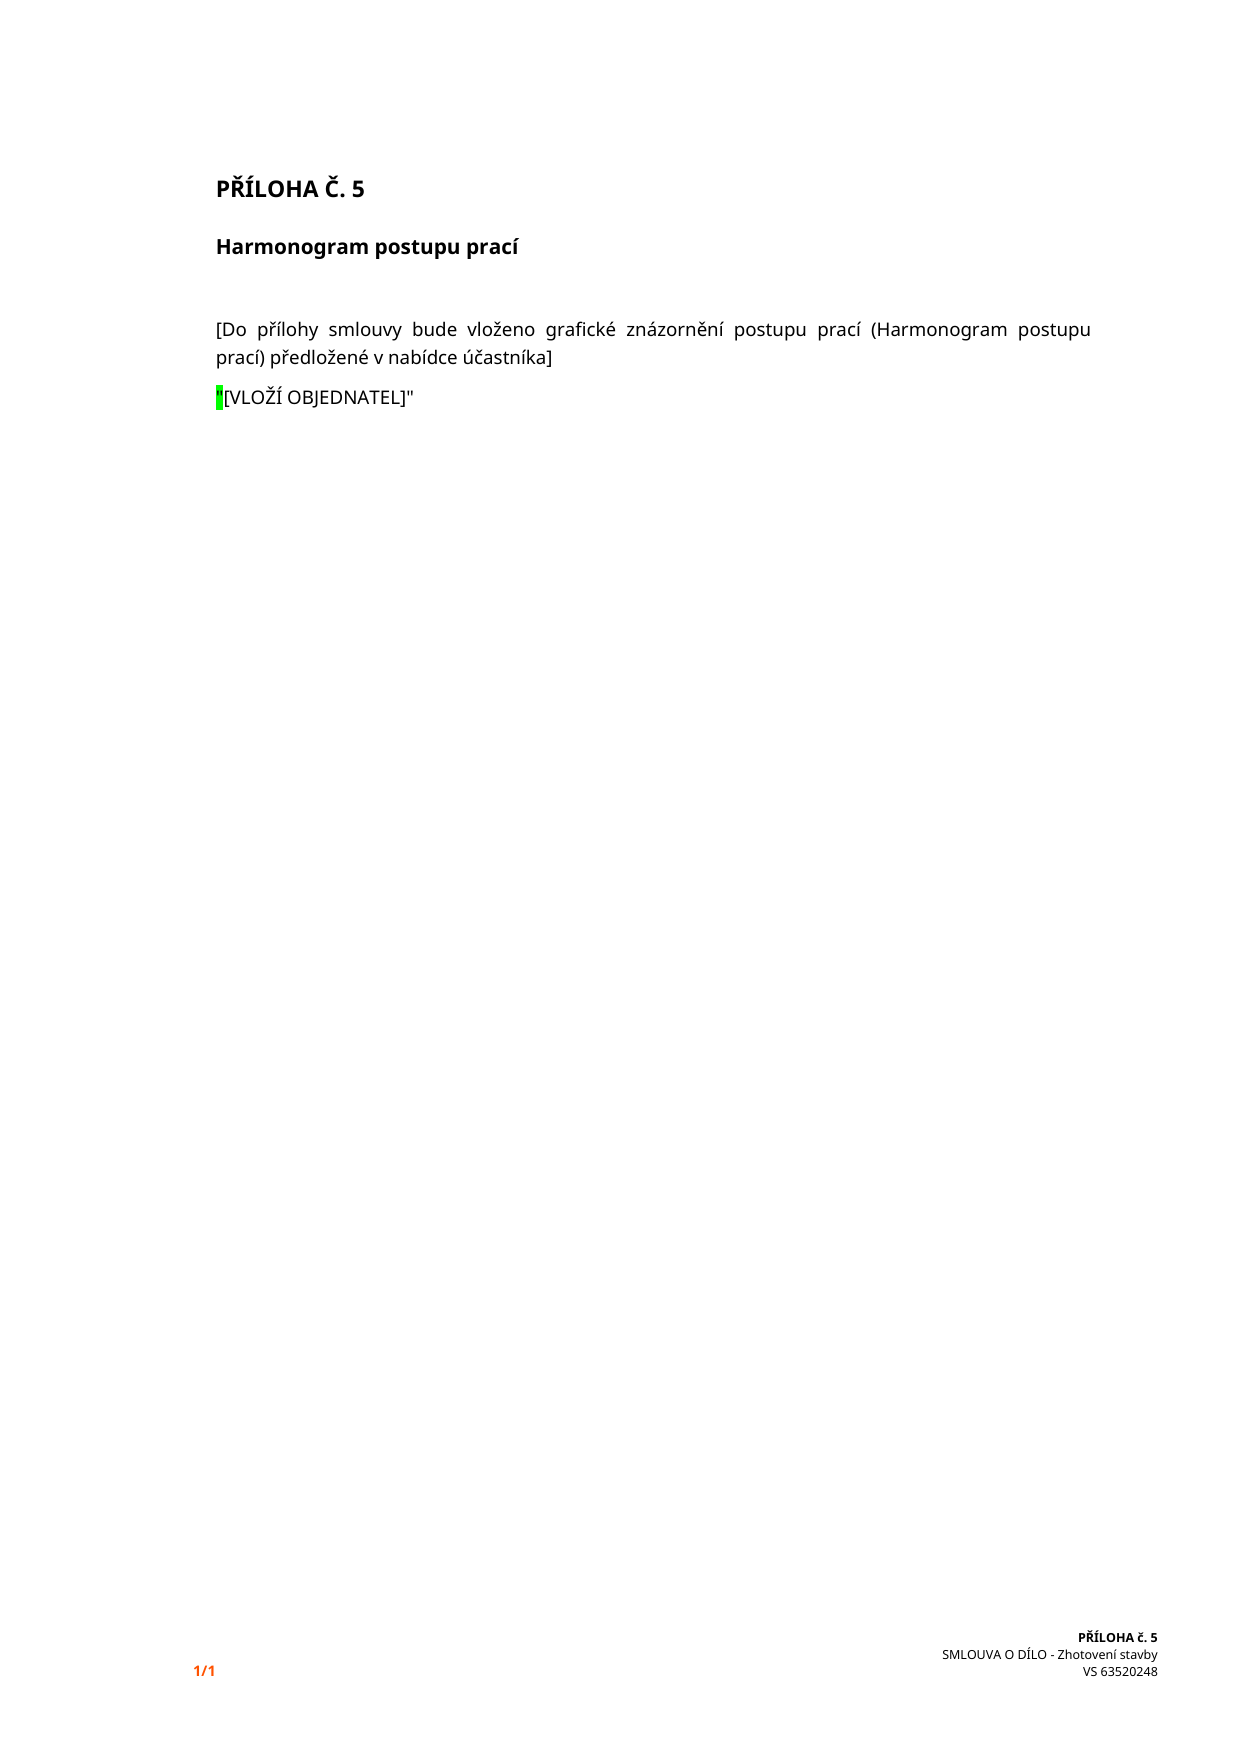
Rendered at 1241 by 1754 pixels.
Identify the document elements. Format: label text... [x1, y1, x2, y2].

text Harmonogram postupu prací [216, 232, 1093, 260]
text Příloha č. 5 [216, 172, 1093, 204]
text [Do přílohy smlouvy bude vloženo grafické znázornění postupu prací (Harmonogram postupu prací) předložené v nabídce účastníka] [216, 316, 1093, 370]
